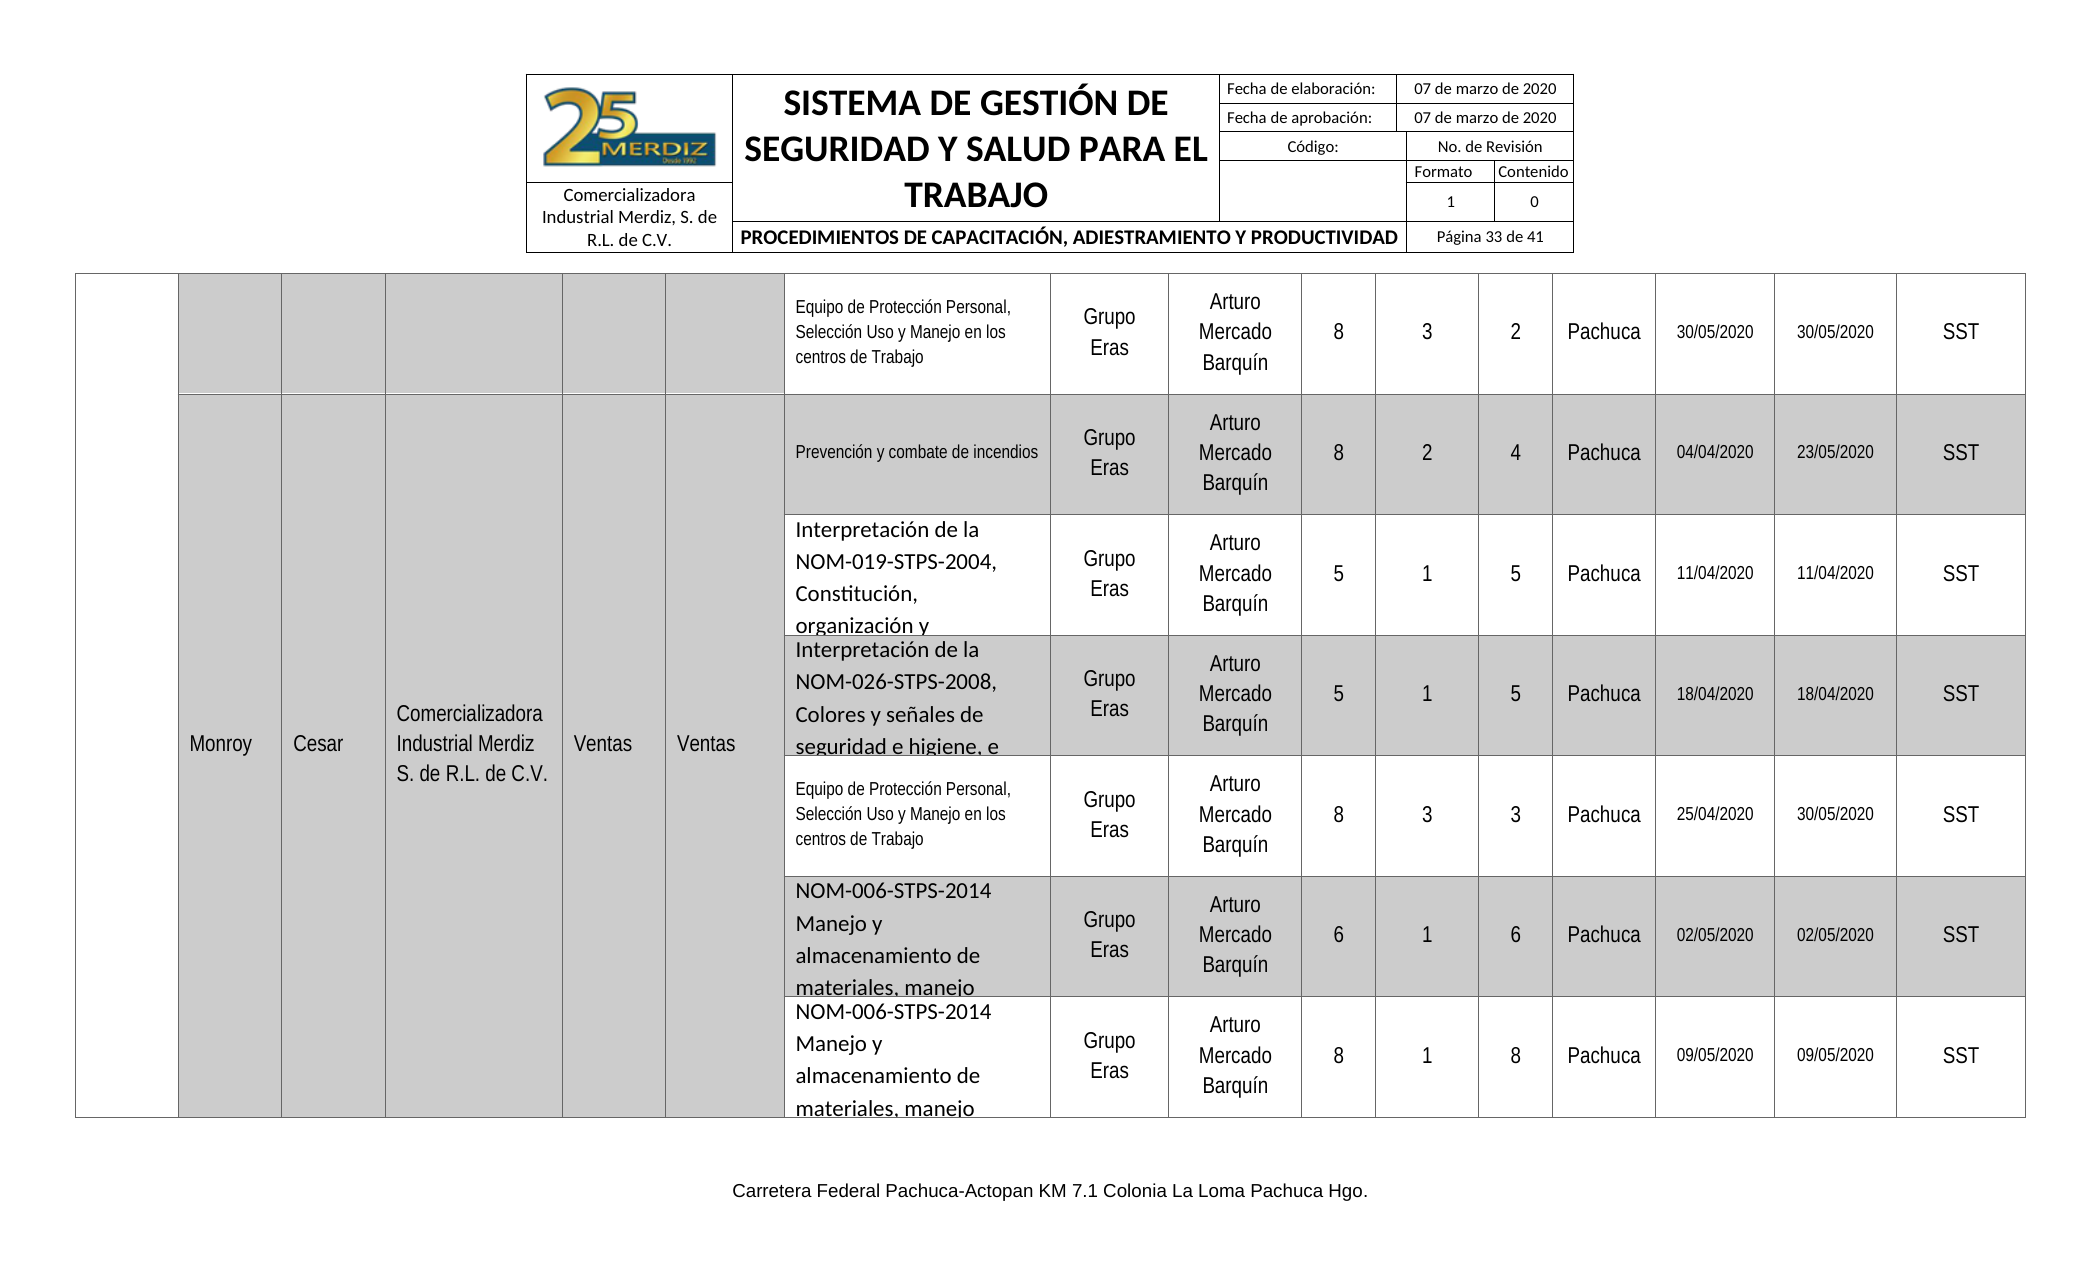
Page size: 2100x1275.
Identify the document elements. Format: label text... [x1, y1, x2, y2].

table_cell Pachuca [1553, 997, 1655, 1117]
table_cell 18/04/2020 [1656, 636, 1774, 755]
table_cell SST [1897, 997, 2025, 1117]
table_cell SST [1897, 515, 2025, 634]
table_cell Grupo Eras [1051, 756, 1168, 876]
table_cell Equipo de Protección Personal, Selección Uso y Manejo en los centros de Trabajo [785, 274, 1050, 393]
table_cell Equipo de Protección Personal, Selección Uso y Manejo en los centros de Trabajo [785, 756, 1050, 876]
picture [533, 81, 726, 175]
table_cell 11/04/2020 [1656, 515, 1774, 634]
table_cell 18/04/2020 [1775, 636, 1896, 755]
table_cell 30/05/2020 [1775, 756, 1896, 876]
table_cell 8 [1479, 997, 1552, 1117]
table_cell 4 [1479, 395, 1552, 514]
table_cell 2 [1479, 274, 1552, 393]
table_cell 1 [1376, 877, 1478, 996]
table_cell SST [1897, 636, 2025, 755]
table_cell 8 [1302, 997, 1375, 1117]
table_cell NOM-006-STPS-2014 Manejo y almacenamiento de materiales, manejo manual de cargasriesgos por fluidos conducidos en tuberías.comisiones de seguridad e higiene en los centros de trabajo. [785, 877, 1050, 996]
table_cell 1 [1376, 515, 1478, 634]
table_cell 8 [1302, 395, 1375, 514]
table_cell 6 [1479, 877, 1552, 996]
table_cell Pachuca [1553, 877, 1655, 996]
table_cell Monroy [179, 395, 281, 1117]
table_cell Arturo Mercado Barquín [1169, 756, 1301, 876]
table_cell Grupo Eras [1051, 636, 1168, 755]
table_cell 6 [1302, 877, 1375, 996]
table_cell 09/05/2020 [1775, 997, 1896, 1117]
table_cell Grupo Eras [1051, 997, 1168, 1117]
table_cell Arturo Mercado Barquín [1169, 395, 1301, 514]
table_cell Pachuca [1553, 515, 1655, 634]
table_cell Pachuca [1553, 274, 1655, 393]
table_cell 02/05/2020 [1656, 877, 1774, 996]
table_cell 5 [1479, 636, 1552, 755]
table_cell 1 [1376, 636, 1478, 755]
table_cell Ventas [563, 395, 665, 1117]
table_cell 2 [1376, 395, 1478, 514]
table_cell Arturo Mercado Barquín [1169, 997, 1301, 1117]
table_cell 8 [1302, 274, 1375, 393]
table_cell Interpretación de la NOM-019-STPS-2004, Constitución, organización y funcionamiento de las comisiones de seguridad e higiene en los centros de trabajo. [785, 515, 1050, 634]
table_cell Grupo Eras [1051, 274, 1168, 393]
table_cell Arturo Mercado Barquín [1169, 515, 1301, 634]
table_cell 23/05/2020 [1775, 395, 1896, 514]
table_cell Interpretación de la NOM-026-STPS-2008, Colores y señales de seguridad e higiene, e identificación de riesgos por fluidos conducidos en tuberías.comisiones de seguridad e higiene en los centros de trabajo. [785, 636, 1050, 755]
table_cell 30/05/2020 [1656, 274, 1774, 393]
table_cell 02/05/2020 [1775, 877, 1896, 996]
table_cell SST [1897, 877, 2025, 996]
table_cell 09/05/2020 [1656, 997, 1774, 1117]
table_cell 1 [1376, 997, 1478, 1117]
table_cell Prevención y combate de incendios [785, 395, 1050, 514]
table_cell 04/04/2020 [1656, 395, 1774, 514]
table_cell Pachuca [1553, 395, 1655, 514]
table_cell 5 [1302, 636, 1375, 755]
table_cell 3 [1479, 756, 1552, 876]
table_cell SST [1897, 756, 2025, 876]
table_cell SST [1897, 274, 2025, 393]
table_cell 3 [1376, 274, 1478, 393]
table_cell 5 [1479, 515, 1552, 634]
table_cell NOM-006-STPS-2014 Manejo y almacenamiento de materiales, manejo seguro de montacargas [785, 997, 1050, 1117]
table_cell Ventas [666, 395, 784, 1117]
table_cell Grupo Eras [1051, 395, 1168, 514]
table_cell Grupo Eras [1051, 877, 1168, 996]
table_cell 30/05/2020 [1775, 274, 1896, 393]
table_cell Grupo Eras [1051, 515, 1168, 634]
table_cell 11/04/2020 [1775, 515, 1896, 634]
table_cell 25/04/2020 [1656, 756, 1774, 876]
table_cell Arturo Mercado Barquín [1169, 877, 1301, 996]
table_cell Pachuca [1553, 756, 1655, 876]
table_cell SST [1897, 395, 2025, 514]
table_cell Comercializadora Industrial Merdiz S. de R.L. de C.V. [386, 395, 562, 1117]
table_cell 3 [1376, 756, 1478, 876]
table_cell Arturo Mercado Barquín [1169, 636, 1301, 755]
table_cell 5 [1302, 515, 1375, 634]
table_cell Pachuca [1553, 636, 1655, 755]
table_cell Cesar [282, 395, 385, 1117]
table_cell 8 [1302, 756, 1375, 876]
table_cell Arturo Mercado Barquín [1169, 274, 1301, 393]
